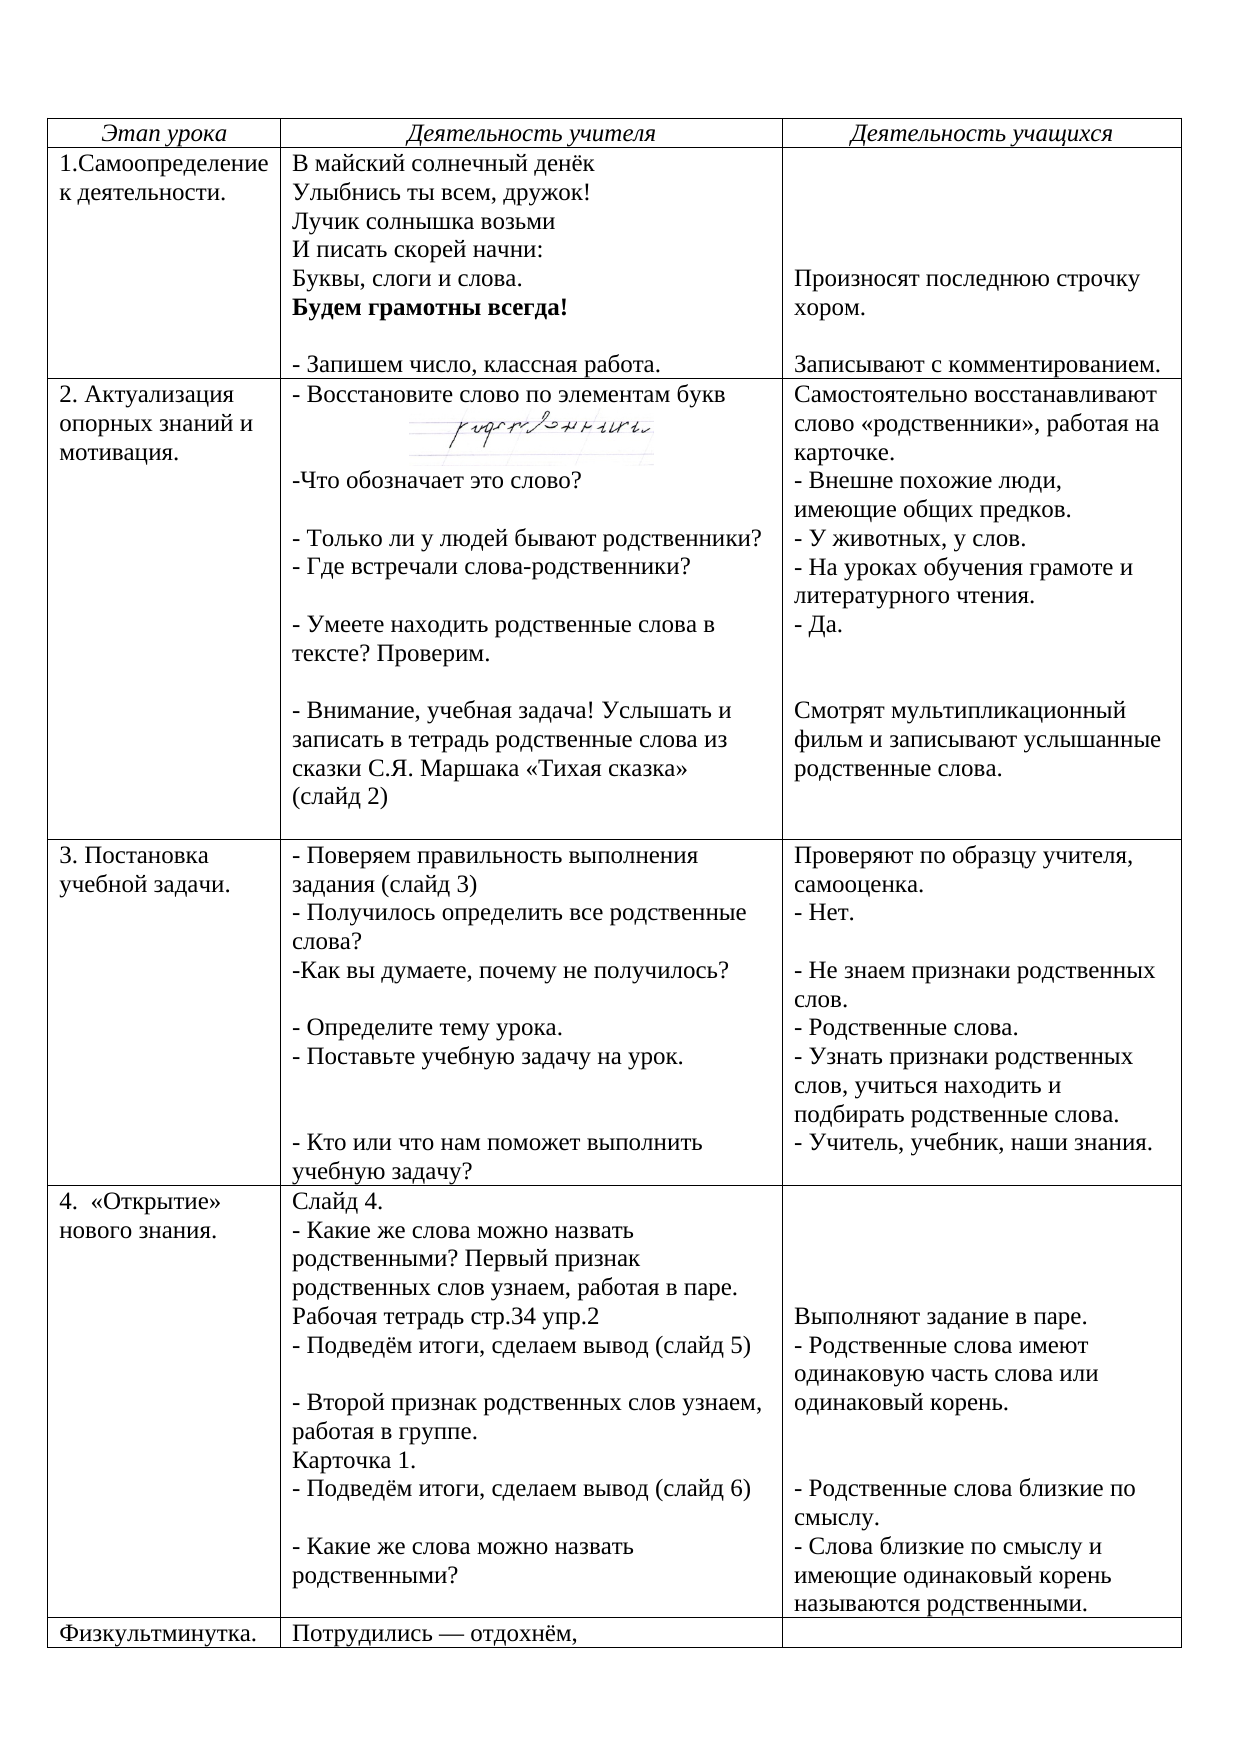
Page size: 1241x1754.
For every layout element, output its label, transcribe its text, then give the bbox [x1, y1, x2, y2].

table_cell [783, 1618, 1181, 1647]
table_header Деятельность учителя [281, 119, 782, 147]
table_cell Выполняют задание в паре. - Родственные слова имеют одинаковую часть слова или одинаковый корень. - Родственные слова близкие по смыслу. - Слова близкие по смыслу и имеющие одинаковый корень называются родственными. [783, 1186, 1181, 1617]
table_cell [281, 1618, 782, 1647]
table_cell 4. «Открытие» нового знания. [48, 1186, 280, 1617]
table_cell Слайд 4. - Какие же слова можно назвать родственными? Первый признак родственных слов узнаем, работая в паре. Рабочая тетрадь стр.34 упр.2 - Подведём итоги, сделаем вывод (слайд 5) - Второй признак родственных слов узнаем, работая в группе. Карточка 1. - Подведём итоги, сделаем вывод (слайд 6) - Какие же слова можно назвать родственными? [281, 1186, 782, 1617]
table_cell 1.Самоопределение к деятельности. [48, 148, 280, 378]
table_header Деятельность учащихся [783, 119, 1181, 147]
table_cell Произносят последнюю строчку хором. Записывают с комментированием. [783, 148, 1181, 378]
table_cell 3. Постановка учебной задачи. [48, 840, 280, 1185]
table_cell - Поверяем правильность выполнения задания (слайд 3) - Получилось определить все родственные слова? -Как вы думаете, почему не получилось? - Определите тему урока. - Поставьте учебную задачу на урок. - Кто или что нам поможет выполнить учебную задачу? [281, 840, 782, 1185]
picture [409, 408, 654, 466]
table_cell Проверяют по образцу учителя, самооценка. - Нет. - Не знаем признаки родственных слов. - Родственные слова. - Узнать признаки родственных слов, учиться находить и подбирать родственные слова. - Учитель, учебник, наши знания. [783, 840, 1181, 1185]
table_cell В майский солнечный денёк Улыбнись ты всем, дружок! Лучик солнышка возьми И писать скорей начни: Буквы, слоги и слова. Будем грамотны всегда! - Запишем число, классная работа. [281, 148, 782, 378]
table_header Этап урока [48, 119, 280, 147]
table_cell Самостоятельно восстанавливают слово «родственники», работая на карточке. - Внешне похожие люди, имеющие общих предков. - У животных, у слов. - На уроках обучения грамоте и литературного чтения. - Да. Смотрят мультипликационный фильм и записывают услышанные родственные слова. [783, 379, 1181, 839]
table_cell Физкультминутка. [48, 1618, 280, 1647]
table_cell - Восстановите слово по элементам букв -Что обозначает это слово? - Только ли у людей бывают родственники? - Где встречали слова-родственники? - Умеете находить родственные слова в тексте? Проверим. - Внимание, учебная задача! Услышать и записать в тетрадь родственные слова из сказки С.Я. Маршака «Тихая сказка» (слайд 2) [281, 379, 782, 839]
table_cell 2. Актуализация опорных знаний и мотивация. [48, 379, 280, 839]
